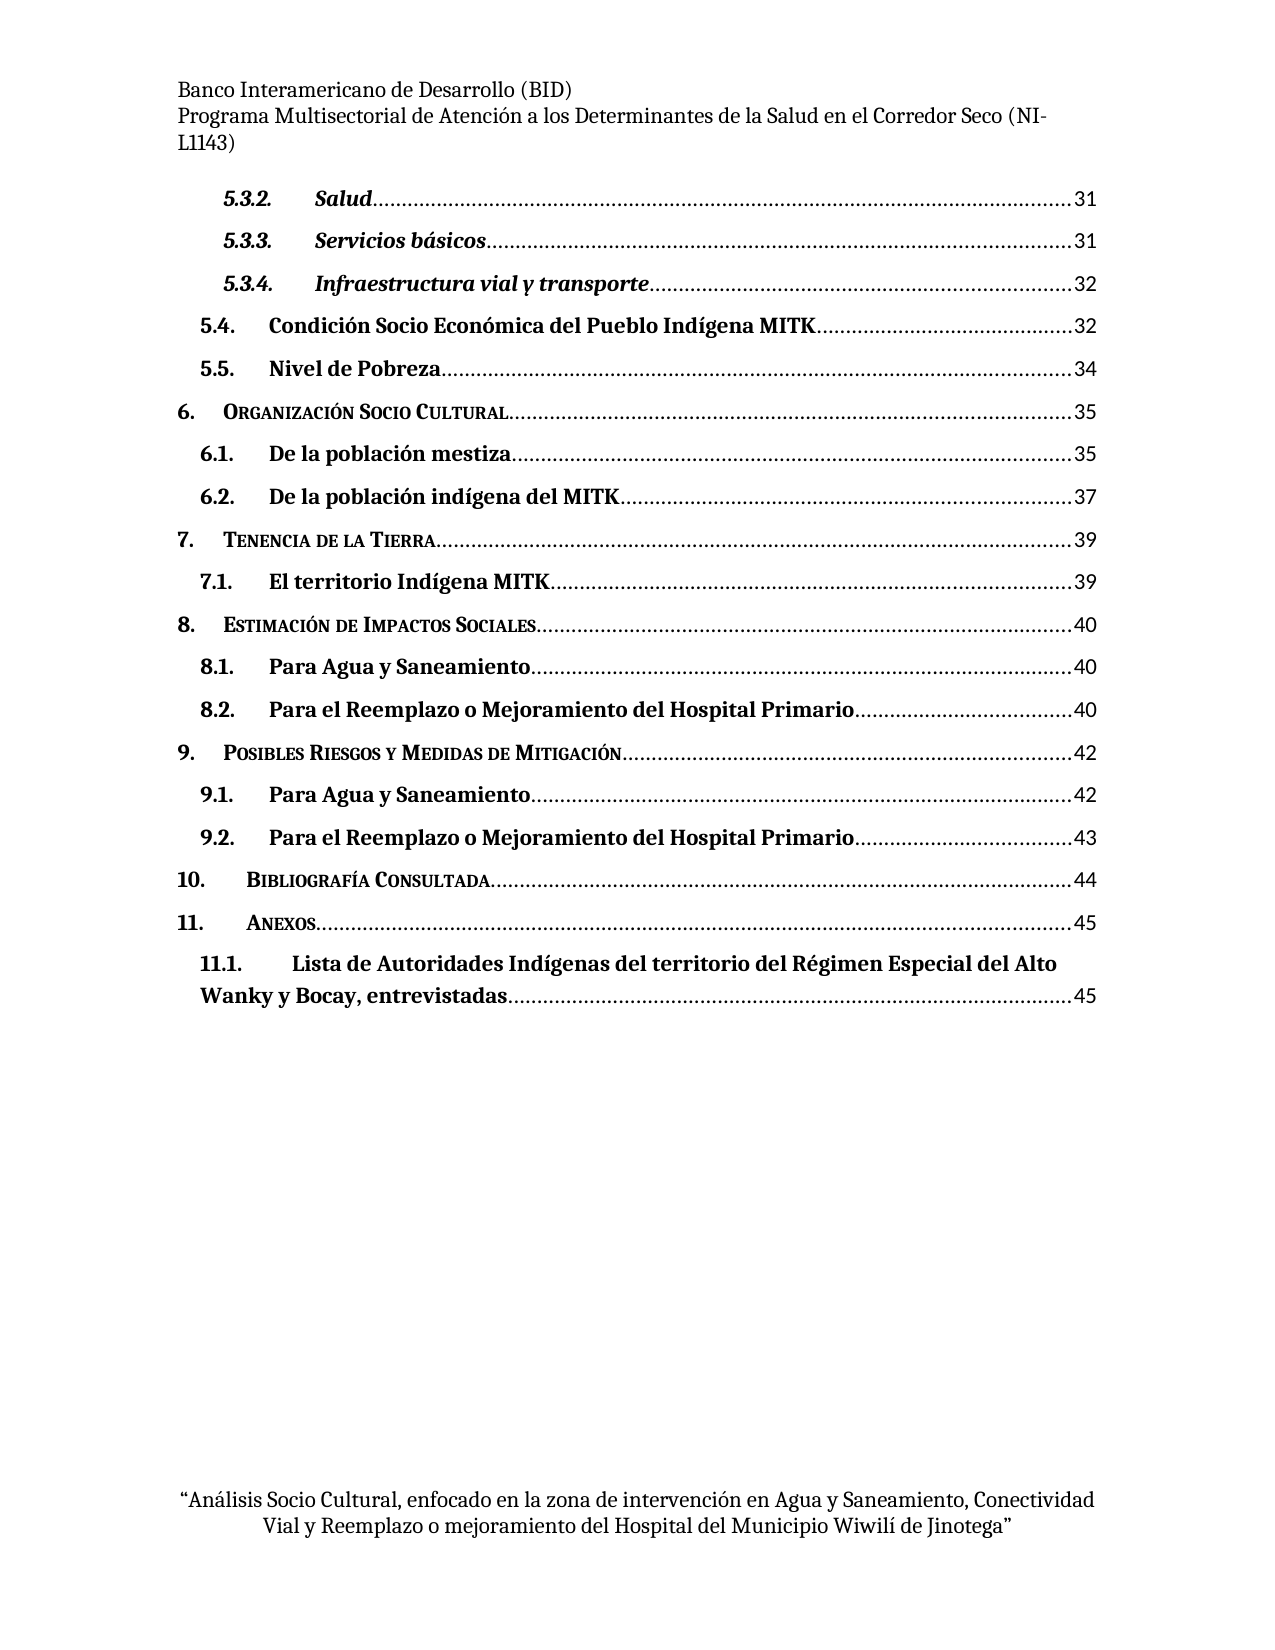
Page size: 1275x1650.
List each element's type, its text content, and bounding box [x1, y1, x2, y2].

text 8. Estimación de Impactos Sociales 40 [177, 610, 1098, 638]
text 5.5. Nivel de Pobreza 34 [200, 354, 1098, 382]
text 6.1. De la población mestiza 35 [200, 439, 1098, 467]
text 5.4. Condición Socio Económica del Pueblo Indígena MITK 32 [200, 312, 1098, 340]
text 8.2. Para el Reemplazo o Mejoramiento del Hospital Primario 40 [200, 695, 1098, 723]
text 5.3.2. Salud 31 [223, 184, 1098, 212]
text 9. Posibles Riesgos y Medidas de Mitigación 42 [177, 738, 1098, 766]
text 6.2. De la población indígena del MITK 37 [200, 482, 1098, 510]
text 9.1. Para Agua y Saneamiento 42 [200, 780, 1098, 808]
text 11.1. Lista de Autoridades Indígenas del territorio del Régimen Especial del Alto Wanky y Bocay, entrevistadas 45 [200, 951, 1098, 1009]
text 11. Anexos 45 [177, 908, 1098, 936]
text 5.3.3. Servicios básicos 31 [223, 226, 1098, 254]
text 10. Bibliografía Consultada 44 [177, 866, 1098, 893]
text 8.1. Para Agua y Saneamiento 40 [200, 652, 1098, 681]
text 6. Organización Socio Cultural 35 [177, 397, 1098, 425]
text 9.2. Para el Reemplazo o Mejoramiento del Hospital Primario 43 [200, 823, 1098, 851]
text 7.1. El territorio Indígena MITK 39 [200, 567, 1098, 595]
text 5.3.4. Infraestructura vial y transporte 32 [223, 269, 1098, 297]
text 7. Tenencia de la Tierra 39 [177, 525, 1098, 553]
